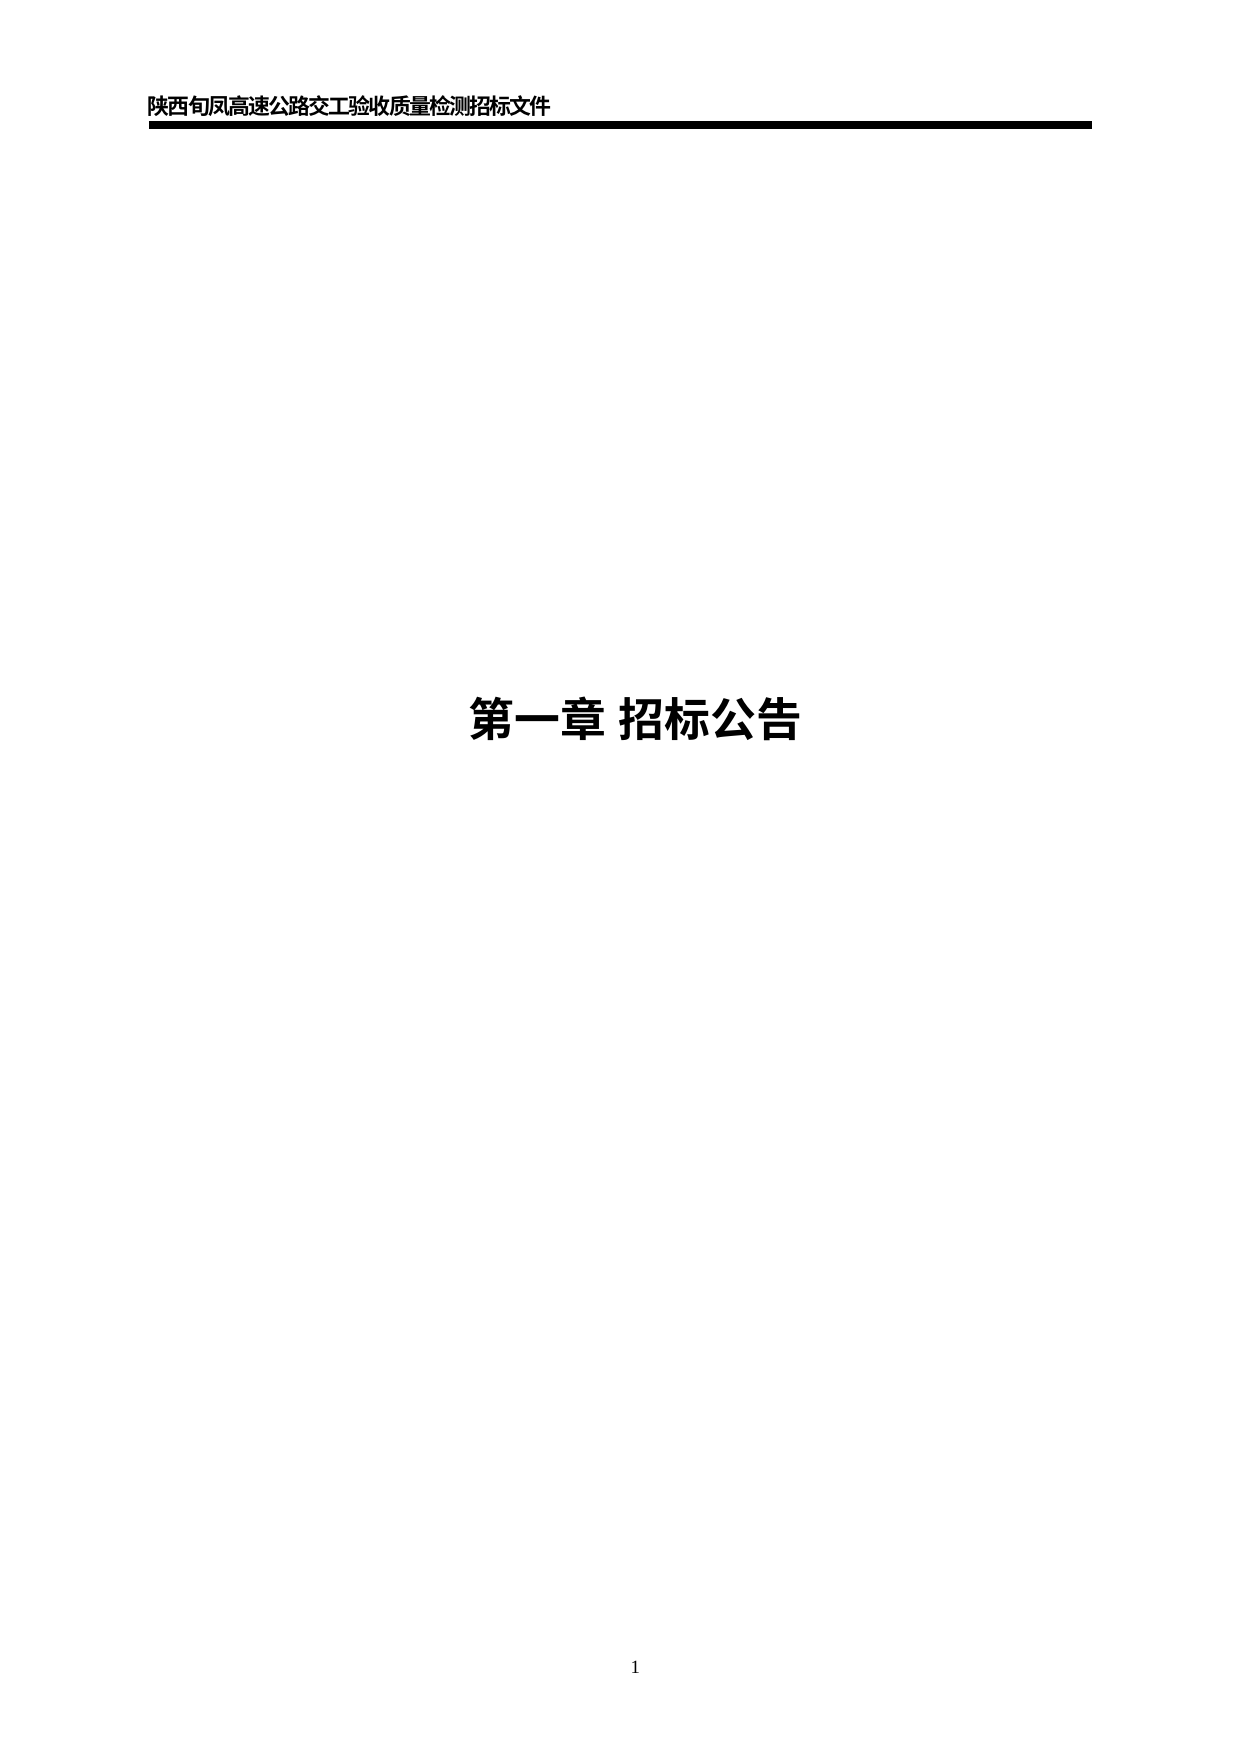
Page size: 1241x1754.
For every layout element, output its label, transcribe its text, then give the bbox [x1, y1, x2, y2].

subtitle 招标公告 [148, 683, 1122, 749]
